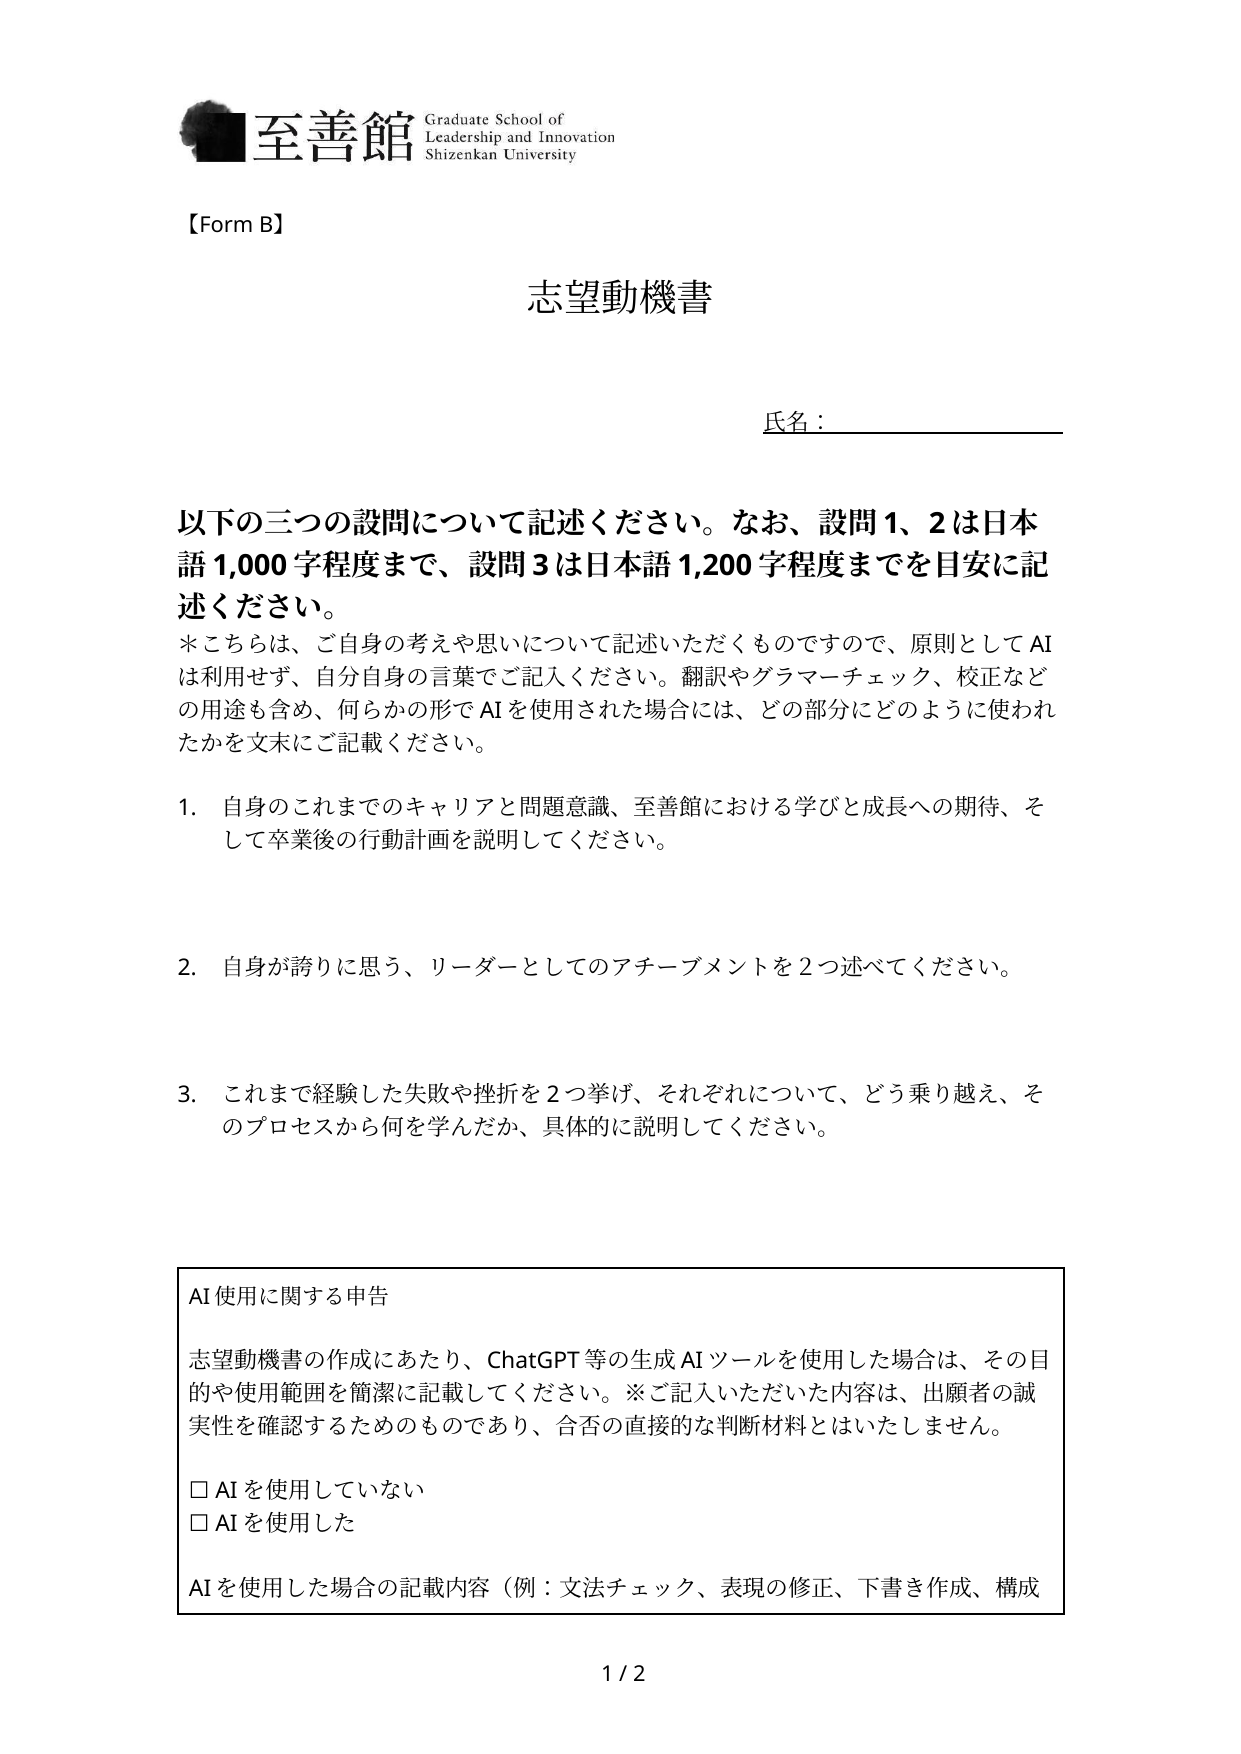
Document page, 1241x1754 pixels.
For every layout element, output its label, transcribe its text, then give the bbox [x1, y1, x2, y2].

text 以下の三つの設問について記述ください。なお、設問1、2は日本語1,000字程度まで、設問3は日本語1,200字程度までを目安に記述ください。 [177, 500, 1063, 626]
list これまで経験した失敗や挫折を2つ挙げ、それぞれについて、どう乗り越え、そのプロセスから何を学んだか、具体的に説明してください。 [177, 1076, 1063, 1142]
text 氏名： [177, 404, 1063, 437]
text 志望動機書 [177, 268, 1063, 322]
text ＊こちらは、ご自身の考えや思いについて記述いただくものですので、原則としてAIは利用せず、自分自身の言葉でご記入ください。翻訳やグラマーチェック、校正などの用途も含め、何らかの形でAIを使用された場合には、どの部分にどのように使われたかを文末にご記載ください。 [177, 626, 1063, 758]
text 【Form B】 [177, 207, 1063, 238]
list 自身のこれまでのキャリアと問題意識、至善館における学びと成長への期待、そして卒業後の行動計画を説明してください。 [177, 789, 1063, 855]
picture [177, 93, 615, 172]
table_header [179, 1269, 1063, 1613]
list 自身が誇りに思う、リーダーとしてのアチーブメントを２つ述べてください。 [177, 949, 1063, 982]
